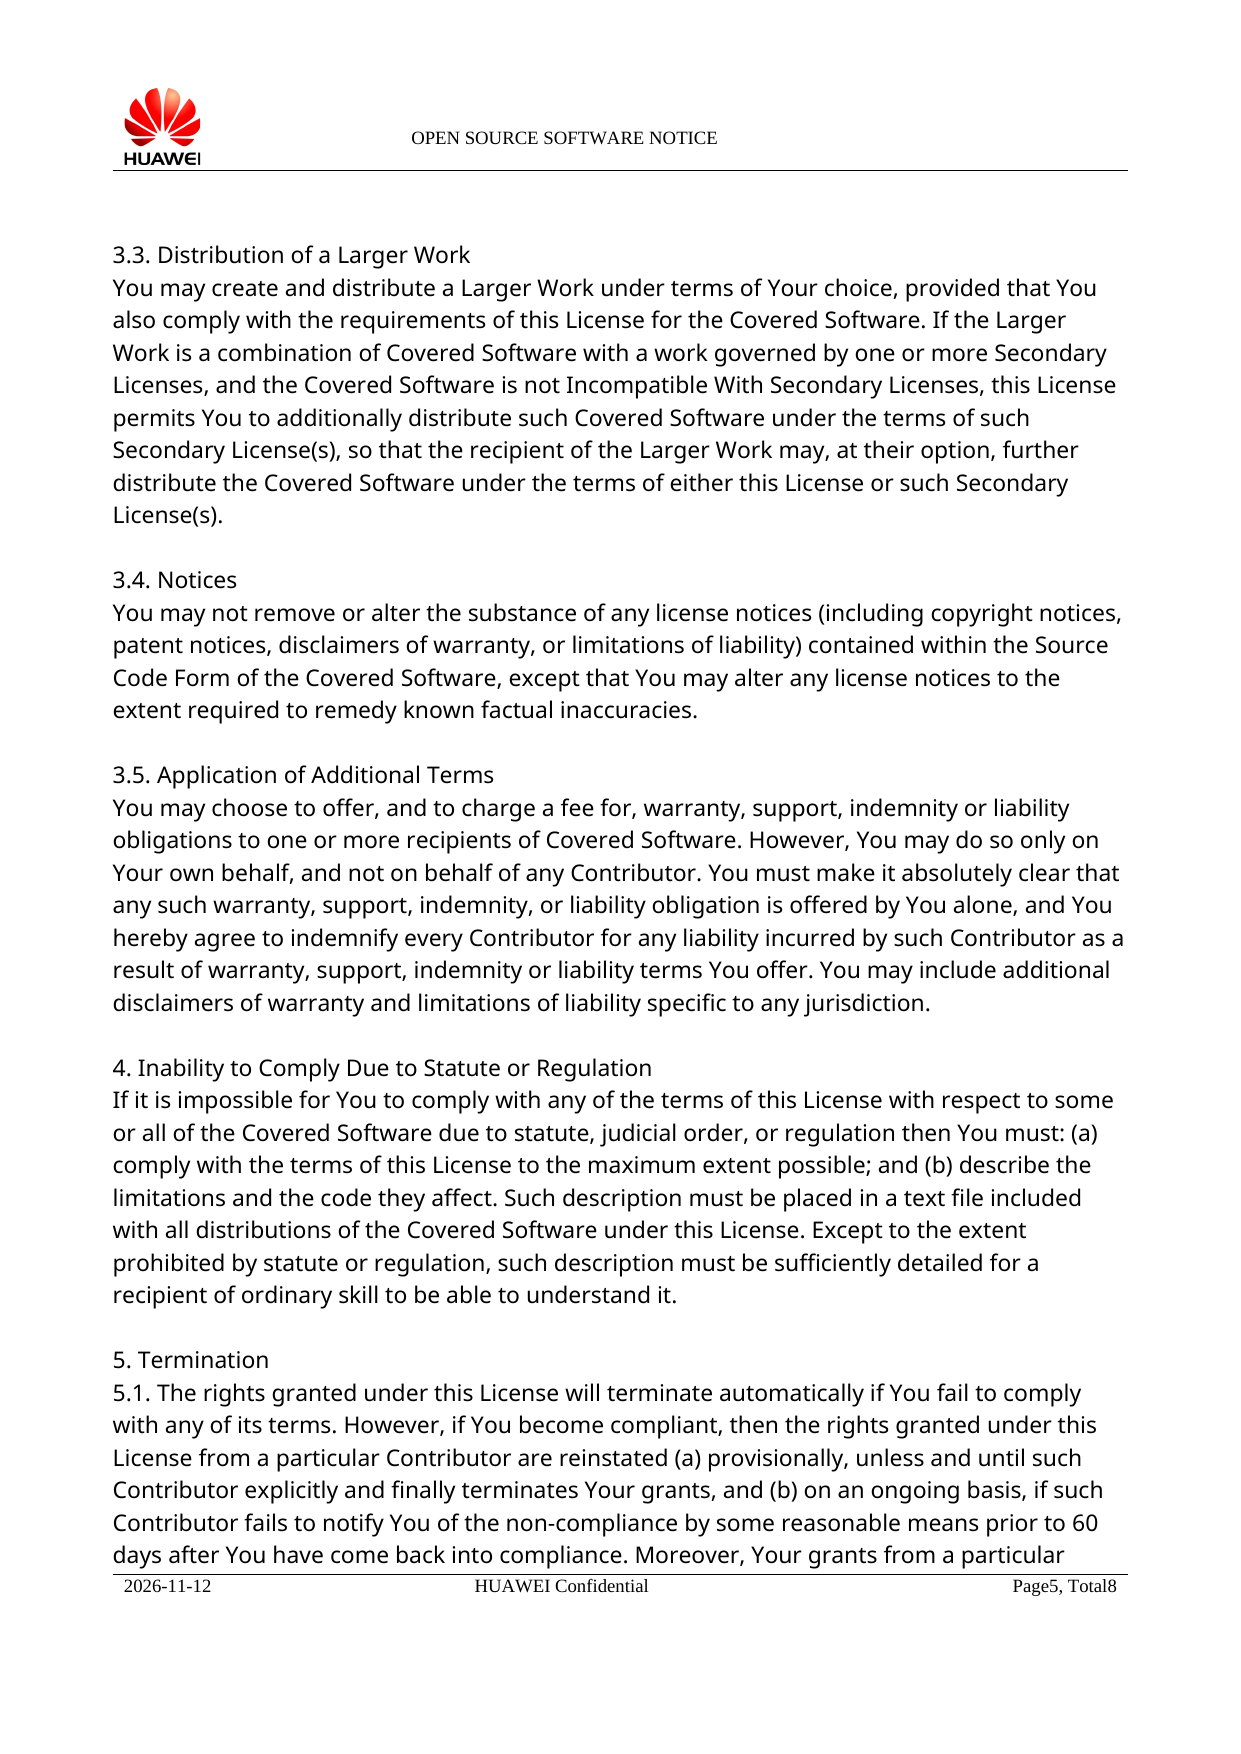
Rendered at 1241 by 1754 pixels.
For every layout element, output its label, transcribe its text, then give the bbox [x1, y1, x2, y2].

text If it is impossible for You to comply with any of the terms of this License with respect to some or all of the Covered Software due to statute, judicial order, or regulation then You must: (a) comply with the terms of this License to the maximum extent possible; and (b) describe the limitations and the code they affect. Such description must be placed in a text file included with all distributions of the Covered Software under this License. Except to the extent prohibited by statute or regulation, such description must be sufficiently detailed for a recipient of ordinary skill to be able to understand it. [112, 1084, 1128, 1311]
text You may create and distribute a Larger Work under terms of Your choice, provided that You also comply with the requirements of this License for the Covered Software. If the Larger Work is a combination of Covered Software with a work governed by one or more Secondary Licenses, and the Covered Software is not Incompatible With Secondary Licenses, this License permits You to additionally distribute such Covered Software under the terms of such Secondary License(s), so that the recipient of the Larger Work may, at their option, further distribute the Covered Software under the terms of either this License or such Secondary License(s). [112, 271, 1128, 531]
text 3.5. Application of Additional Terms [112, 759, 1128, 791]
text 3.4. Notices [112, 564, 1128, 596]
text 5. Termination [112, 1344, 1128, 1376]
text 3.3. Distribution of a Larger Work [112, 239, 1128, 271]
text You may choose to offer, and to charge a fee for, warranty, support, indemnity or liability obligations to one or more recipients of Covered Software. However, You may do so only on Your own behalf, and not on behalf of any Contributor. You must make it absolutely clear that any such warranty, support, indemnity, or liability obligation is offered by You alone, and You hereby agree to indemnify every Contributor for any liability incurred by such Contributor as a result of warranty, support, indemnity or liability terms You offer. You may include additional disclaimers of warranty and limitations of liability specific to any jurisdiction. [112, 791, 1128, 1019]
text 4. Inability to Comply Due to Statute or Regulation [112, 1051, 1128, 1084]
picture [124, 88, 201, 165]
text You may not remove or alter the substance of any license notices (including copyright notices, patent notices, disclaimers of warranty, or limitations of liability) contained within the Source Code Form of the Covered Software, except that You may alter any license notices to the extent required to remedy known factual inaccuracies. [112, 596, 1128, 726]
